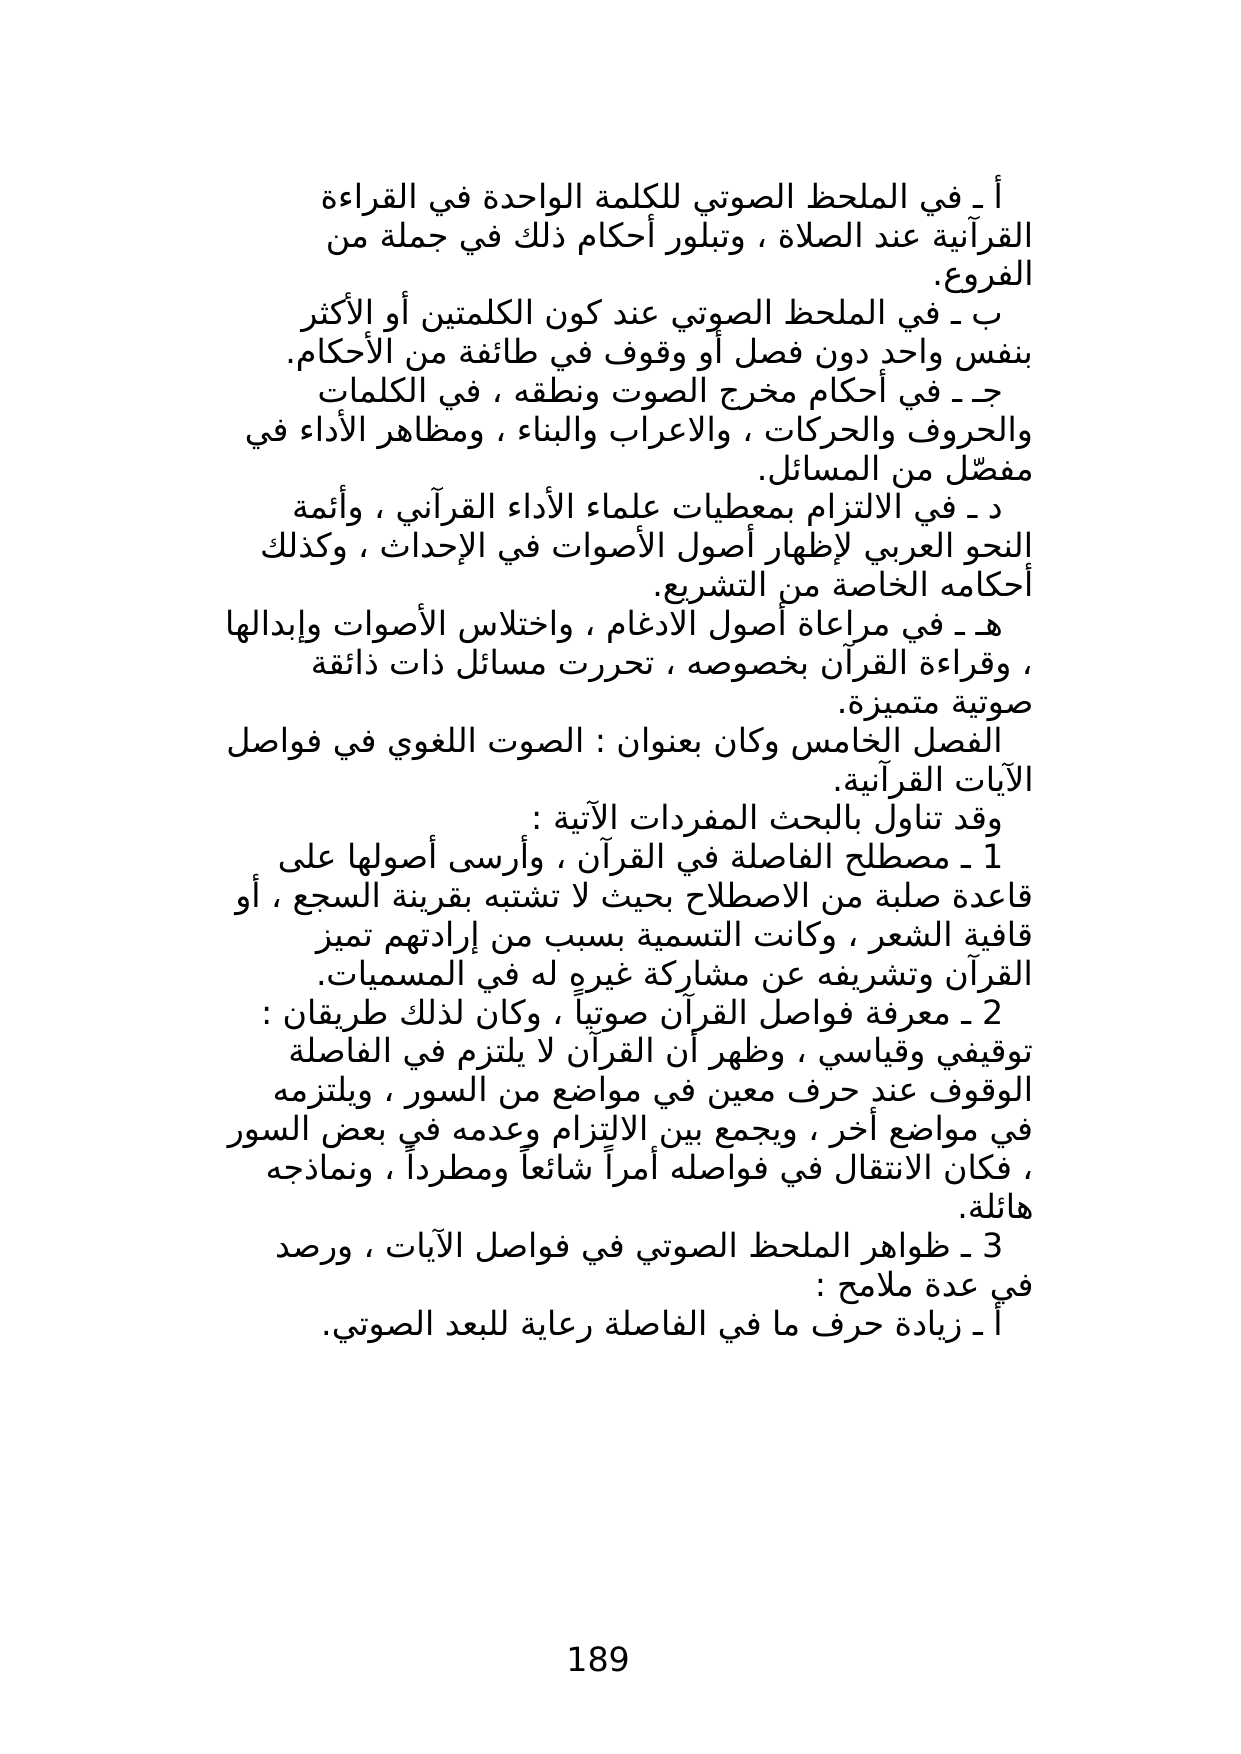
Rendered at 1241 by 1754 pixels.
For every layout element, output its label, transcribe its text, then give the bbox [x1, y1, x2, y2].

text أ ـ في الملحظ الصوتي للكلمة الواحدة في القراءة القرآنية عند الصلاة ، وتبلور أحكام ذلك في جملة من الفروع. [222, 177, 1033, 294]
text 3 ـ ظواهر الملحظ الصوتي في فواصل الآيات ، ورصد في عدة ملامح : [222, 1226, 1033, 1304]
text وقد تناول بالبحث المفردات الآتية : [222, 799, 1033, 838]
text الفصل الخامس وكان بعنوان : الصوت اللغوي في فواصل الآيات القرآنية. [222, 721, 1033, 799]
text ب ـ في الملحظ الصوتي عند كون الكلمتين أو الأكثر بنفس واحد دون فصل أو وقوف في طائفة من الأحكام. [222, 294, 1033, 371]
text د ـ في الالتزام بمعطيات علماء الأداء القرآني ، وأئمة النحو العربي لإظهار أصول الأصوات في الإحداث ، وكذلك أحكامه الخاصة من التشريع. [222, 488, 1033, 604]
text هـ ـ في مراعاة أصول الادغام ، واختلاس الأصوات وإبدالها ، وقراءة القرآن بخصوصه ، تحررت مسائل ذات ذائقة صوتية متميزة. [222, 604, 1033, 721]
text أ ـ زيادة حرف ما في الفاصلة رعاية للبعد الصوتي. [222, 1304, 1033, 1343]
text 1 ـ مصطلح الفاصلة في القرآن ، وأرسى أصولها على قاعدة صلبة من الاصطلاح بحيث لا تشتبه بقرينة السجع ، أو قافية الشعر ، وكانت التسمية بسبب من إرادتهم تميز القرآن وتشريفه عن مشاركة غيره له في المسميات. [222, 838, 1033, 993]
text 2 ـ معرفة فواصل القرآن صوتياً ، وكان لذلك طريقان : توقيفي وقياسي ، وظهر أن القرآن لا يلتزم في الفاصلة الوقوف عند حرف معين في مواضع من السور ، ويلتزمه في مواضع أخر ، ويجمع بين الالتزام وعدمه في بعض السور ، فكان الانتقال في فواصله أمراً شائعاً ومطرداً ، ونماذجه هائلة. [222, 993, 1033, 1226]
text جـ ـ في أحكام مخرج الصوت ونطقه ، في الكلمات والحروف والحركات ، والاعراب والبناء ، ومظاهر الأداء في مفصّل من المسائل. [222, 371, 1033, 488]
